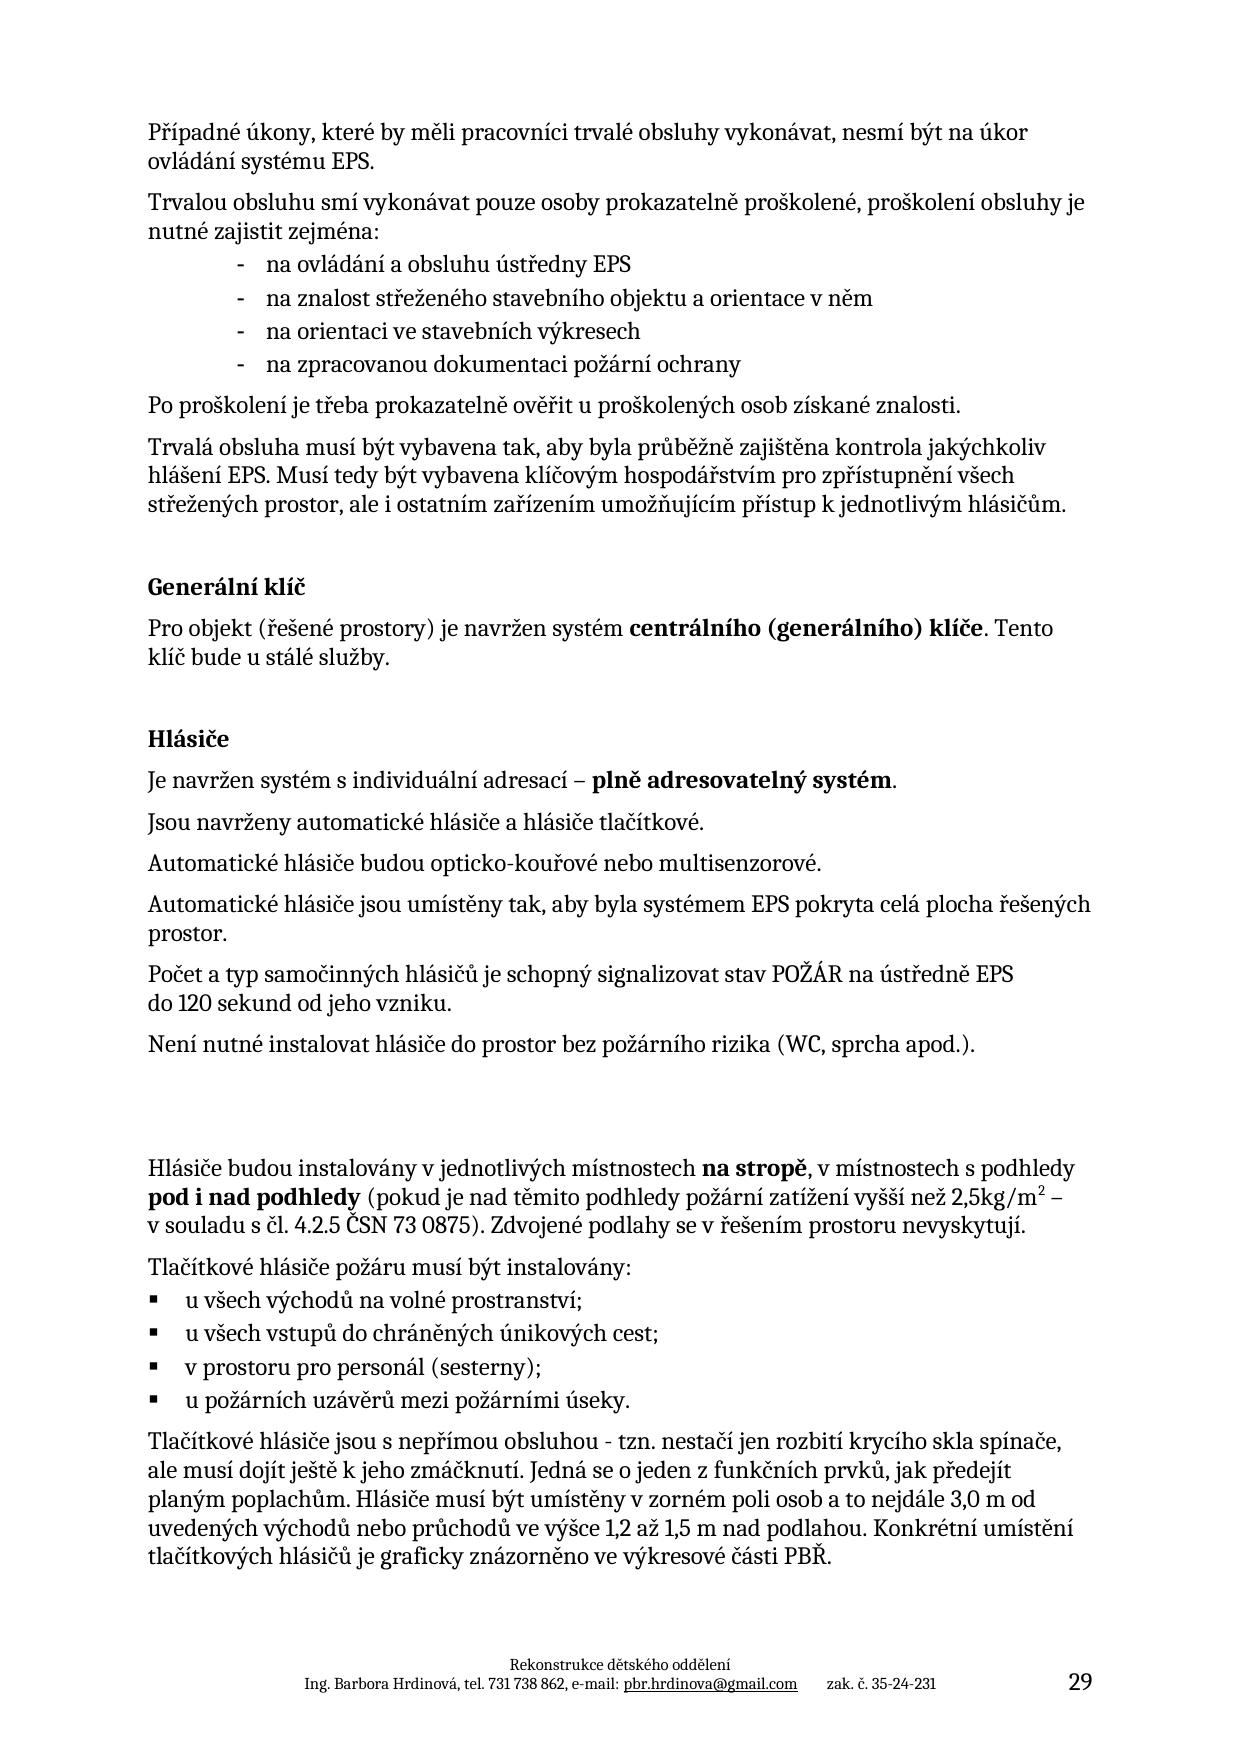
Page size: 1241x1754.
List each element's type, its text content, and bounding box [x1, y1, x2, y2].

text Není nutné instalovat hlásiče do prostor bez požárního rizika (WC, sprcha apod.). [148, 1030, 1092, 1059]
list na orientaci ve stavebních výkresech [236, 312, 1092, 346]
list u všech východů na volné prostranství; [148, 1281, 1092, 1315]
text Je navržen systém s individuální adresací – plně adresovatelný systém. [148, 766, 1092, 795]
text Automatické hlásiče budou opticko-kouřové nebo multisenzorové. [148, 849, 1092, 878]
list v prostoru pro personál (sesterny); [148, 1348, 1092, 1381]
text Hlásiče [148, 725, 1092, 754]
text Jsou navrženy automatické hlásiče a hlásiče tlačítkové. [148, 808, 1092, 836]
list na zpracovanou dokumentaci požární ochrany [236, 346, 1092, 379]
list na ovládání a obsluhu ústředny EPS [236, 246, 1092, 279]
text Automatické hlásiče jsou umístěny tak, aby byla systémem EPS pokryta celá plocha řešených prostor. [148, 890, 1092, 948]
list u požárních uzávěrů mezi požárními úseky. [148, 1381, 1092, 1415]
text Generální klíč [148, 573, 1092, 601]
text Pro objekt (řešené prostory) je navržen systém centrálního (generálního) klíče. Tento klíč bude u stálé služby. [148, 614, 1092, 671]
list na znalost střeženého stavebního objektu a orientace v něm [236, 279, 1092, 312]
text Trvalá obsluha musí být vybavena tak, aby byla průběžně zajištěna kontrola jakýchkoliv hlášení EPS. Musí tedy být vybavena klíčovým hospodářstvím pro zpřístupnění všech střežených prostor, ale i ostatním zařízením umožňujícím přístup k jednotlivým hlásičům. [148, 433, 1092, 519]
text Tlačítkové hlásiče požáru musí být instalovány: [148, 1253, 1092, 1281]
list u všech vstupů do chráněných únikových cest; [148, 1315, 1092, 1348]
text Počet a typ samočinných hlásičů je schopný signalizovat stav POŽÁR na ústředně EPS do 120 sekund od jeho vzniku. [148, 960, 1092, 1018]
text Po proškolení je třeba prokazatelně ověřit u proškolených osob získané znalosti. [148, 391, 1092, 420]
text Hlásiče budou instalovány v jednotlivých místnostech na stropě, v místnostech s podhledy pod i nad podhledy (pokud je nad těmito podhledy požární zatížení vyšší než 2,5kg/m2 – v souladu s čl. 4.2.5 ČSN 73 0875). Zdvojené podlahy se v řešením prostoru nevyskytují. [148, 1154, 1092, 1240]
text Trvalou obsluhu smí vykonávat pouze osoby prokazatelně proškolené, proškolení obsluhy je nutné zajistit zejména: [148, 188, 1092, 246]
text Případné úkony, které by měli pracovníci trvalé obsluhy vykonávat, nesmí být na úkor ovládání systému EPS. [148, 118, 1092, 176]
text Tlačítkové hlásiče jsou s nepřímou obsluhou - tzn. nestačí jen rozbití krycího skla spínače, ale musí dojít ještě k jeho zmáčknutí. Jedná se o jeden z funkčních prvků, jak předejít planým poplachům. Hlásiče musí být umístěny v zorném poli osob a to nejdále 3,0 m od uvedených východů nebo průchodů ve výšce 1,2 až 1,5 m nad podlahou. Konkrétní umístění tlačítkových hlásičů je graficky znázorněno ve výkresové části PBŘ. [148, 1427, 1092, 1571]
